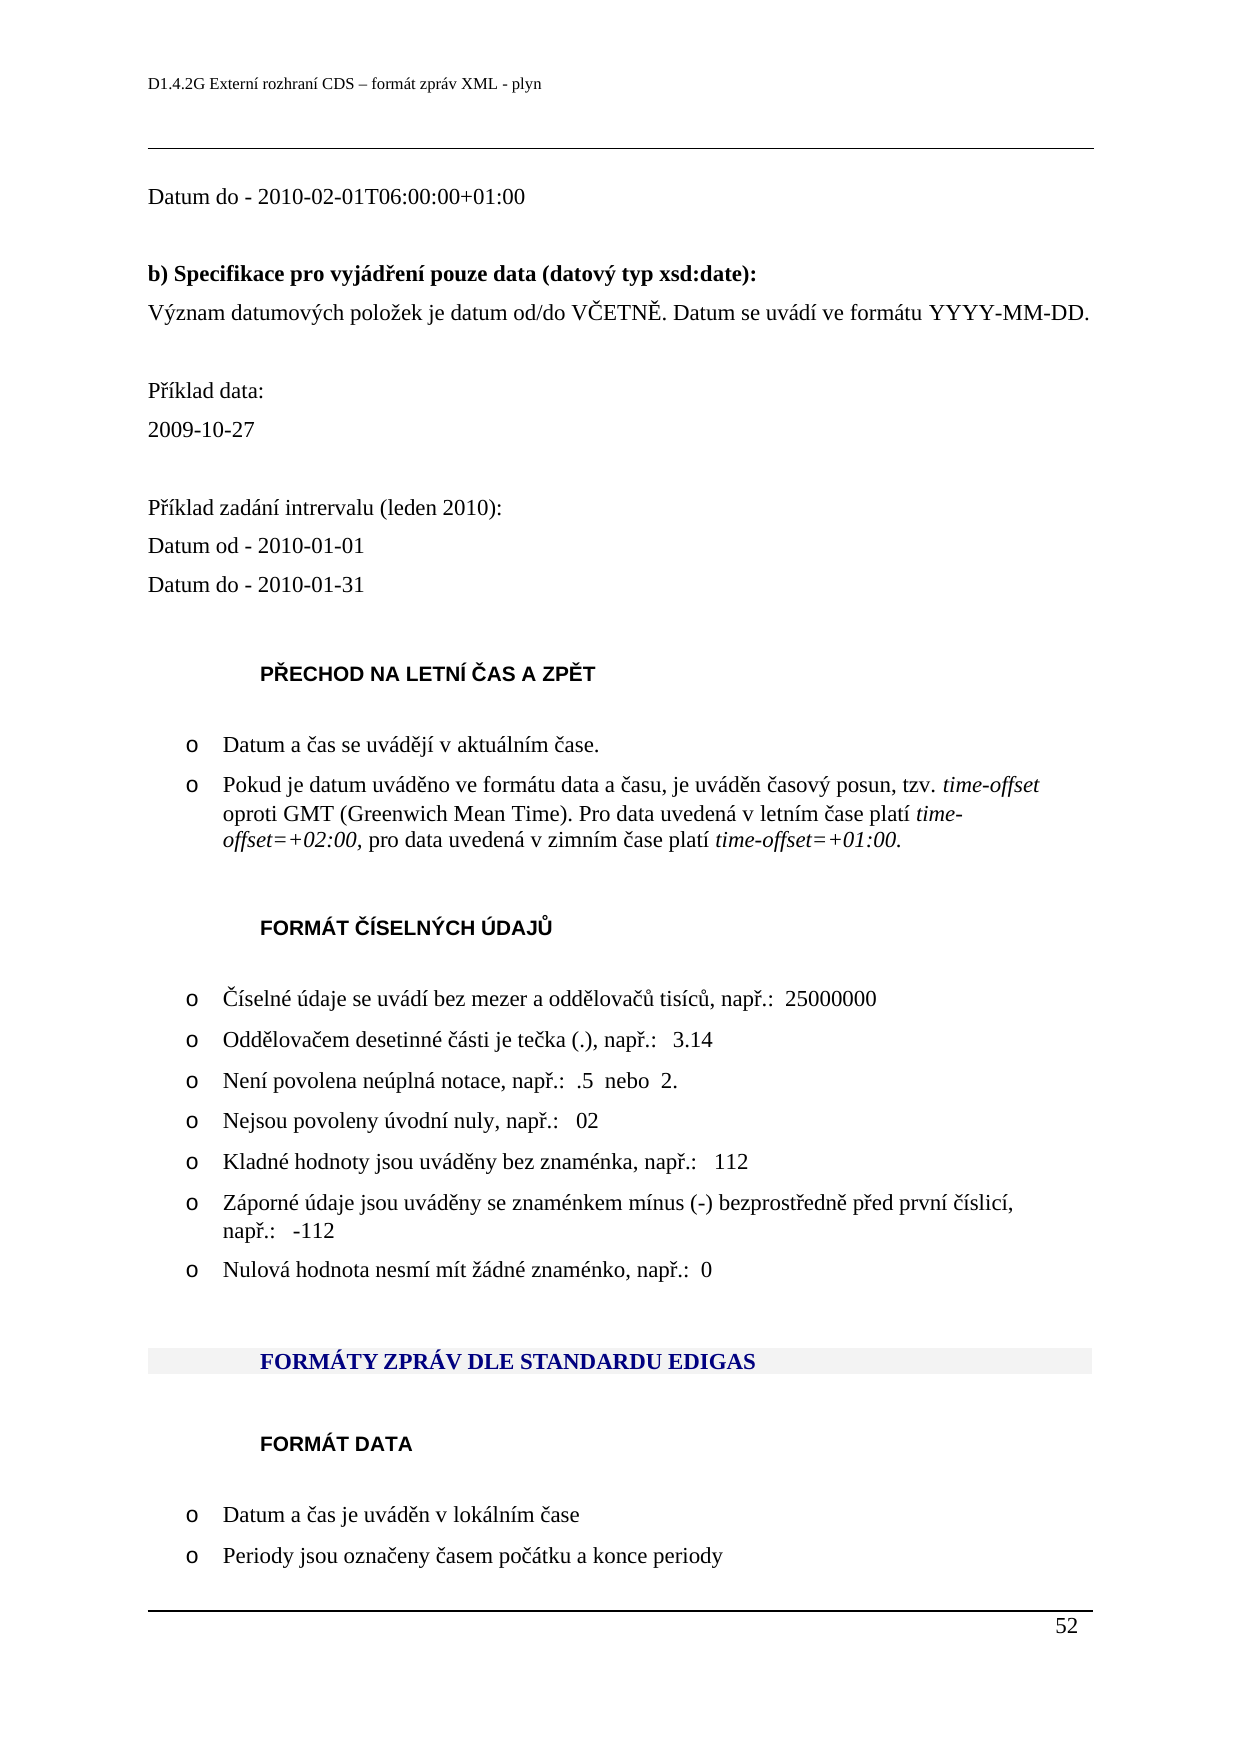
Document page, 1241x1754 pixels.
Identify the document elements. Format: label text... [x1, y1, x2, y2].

text Datum od - 2010-01-01 [148, 532, 1092, 559]
text b) Specifikace pro vyjádření pouze data (datový typ xsd:date): [148, 261, 1092, 287]
list Pokud je datum uváděno ve formátu data a času, je uváděn časový posun, tzv. time-offset oproti GMT (Greenwich Mean Time). Pro data uvedená v letním čase platí time-offset=+02:00, pro data uvedená v zimním čase platí time-offset=+01:00. [185, 771, 1092, 852]
text Datum do - 2010-01-31 [148, 571, 1092, 598]
list Datum a čas je uváděn v lokálním čase [185, 1501, 1092, 1529]
text Příklad zadání intrervalu (leden 2010): [148, 494, 1092, 520]
text Význam datumových položek je datum od/do VČETNĚ. Datum se uvádí ve formátu YYYY-MM-DD. [148, 299, 1092, 326]
subtitle Formát číselných údajů [260, 916, 1092, 940]
text 2009-10-27 [148, 416, 1092, 442]
subtitle Formát data [260, 1432, 1092, 1456]
text Datum do - 2010-02-01T06:00:00+01:00 [148, 183, 1092, 209]
subtitle PŘechod Na letní čas a zpět [260, 662, 1092, 686]
list Číselné údaje se uvádí bez mezer a oddělovačů tisíců, např.: 25000000 [185, 985, 1092, 1013]
list Periody jsou označeny časem počátku a konce periody [185, 1542, 1092, 1570]
list Kladné hodnoty jsou uváděny bez znaménka, např.: 112 [185, 1148, 1092, 1176]
list Nejsou povoleny úvodní nuly, např.: 02 [185, 1107, 1092, 1136]
list Datum a čas se uvádějí v aktuálním čase. [185, 731, 1092, 759]
text Příklad data: [148, 377, 1092, 403]
list Oddělovačem desetinné části je tečka (.), např.: 3.14 [185, 1026, 1092, 1054]
list Záporné údaje jsou uváděny se znaménkem mínus (-) bezprostředně před první číslicí, např.: -112 [185, 1189, 1092, 1243]
subtitle Formáty zpráv dle standardu EDIGAS [148, 1348, 1092, 1374]
list Nulová hodnota nesmí mít žádné znaménko, např.: 0 [185, 1256, 1092, 1284]
list Není povolena neúplná notace, např.: .5 nebo 2. [185, 1067, 1092, 1095]
